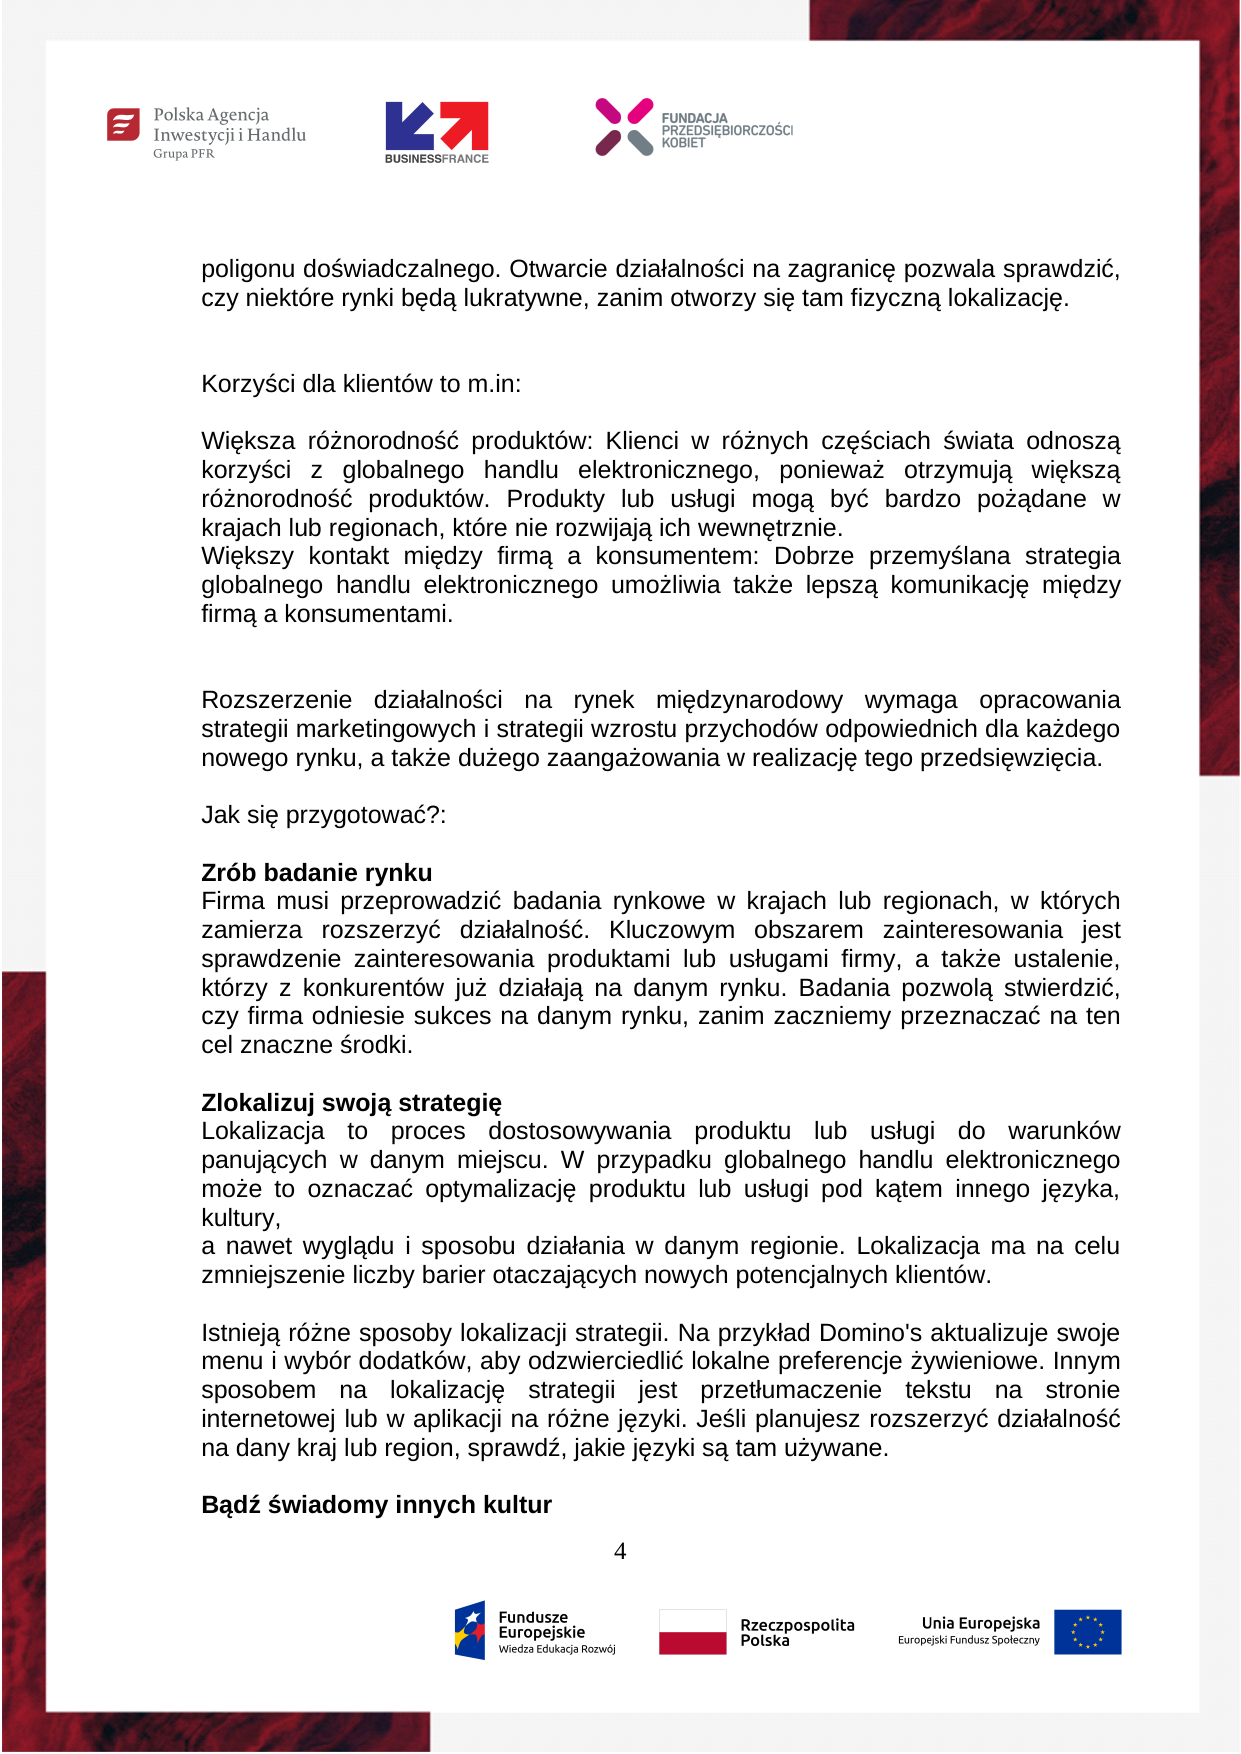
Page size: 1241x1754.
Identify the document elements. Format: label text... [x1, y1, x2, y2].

text Firma musi przeprowadzić badania rynkowe w krajach lub regionach, w których zamierza rozszerzyć działalność. Kluczowym obszarem zainteresowania jest sprawdzenie zainteresowania produktami lub usługami firmy, a także ustalenie, którzy z konkurentów już działają na danym rynku. Badania pozwolą stwierdzić, czy firma odniesie sukces na danym rynku, zanim zaczniemy przeznaczać na ten cel znaczne środki. [201, 886, 1122, 1059]
text Zrób badanie rynku [201, 857, 1122, 886]
text Większy kontakt między firmą a konsumentem: Dobrze przemyślana strategia globalnego handlu elektronicznego umożliwia także lepszą komunikację między firmą a konsumentami. [201, 541, 1122, 627]
text Jak się przygotować?: [201, 800, 1122, 829]
text Istnieją różne sposoby lokalizacji strategii. Na przykład Domino's aktualizuje swoje menu i wybór dodatków, aby odzwierciedlić lokalne preferencje żywieniowe. Innym sposobem na lokalizację strategii jest przetłumaczenie tekstu na stronie internetowej lub w aplikacji na różne języki. Jeśli planujesz rozszerzyć działalność na dany kraj lub region, sprawdź, jakie języki są tam używane. [201, 1317, 1122, 1461]
picture [2, 0, 1240, 1752]
text Korzyści dla klientów to m.in: [201, 369, 1122, 397]
text Rozszerzenie działalności na rynek międzynarodowy wymaga opracowania strategii marketingowych i strategii wzrostu przychodów odpowiednich dla każdego nowego rynku, a także dużego zaangażowania w realizację tego przedsięwzięcia. [201, 685, 1122, 771]
text Bądź świadomy innych kultur [201, 1490, 1122, 1519]
text Zlokalizuj swoją strategię [201, 1087, 1122, 1116]
text Lokalizacja to proces dostosowywania produktu lub usługi do warunków panujących w danym miejscu. W przypadku globalnego handlu elektronicznego może to oznaczać optymalizację produktu lub usługi pod kątem innego języka, kultury, a nawet wyglądu i sposobu działania w danym regionie. Lokalizacja ma na celu zmniejszenie liczby barier otaczających nowych potencjalnych klientów. [201, 1116, 1122, 1289]
text Większa różnorodność produktów: Klienci w różnych częściach świata odnoszą korzyści z globalnego handlu elektronicznego, ponieważ otrzymują większą różnorodność produktów. Produkty lub usługi mogą być bardzo pożądane w krajach lub regionach, które nie rozwijają ich wewnętrznie. [201, 426, 1122, 541]
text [201, 254, 1122, 311]
